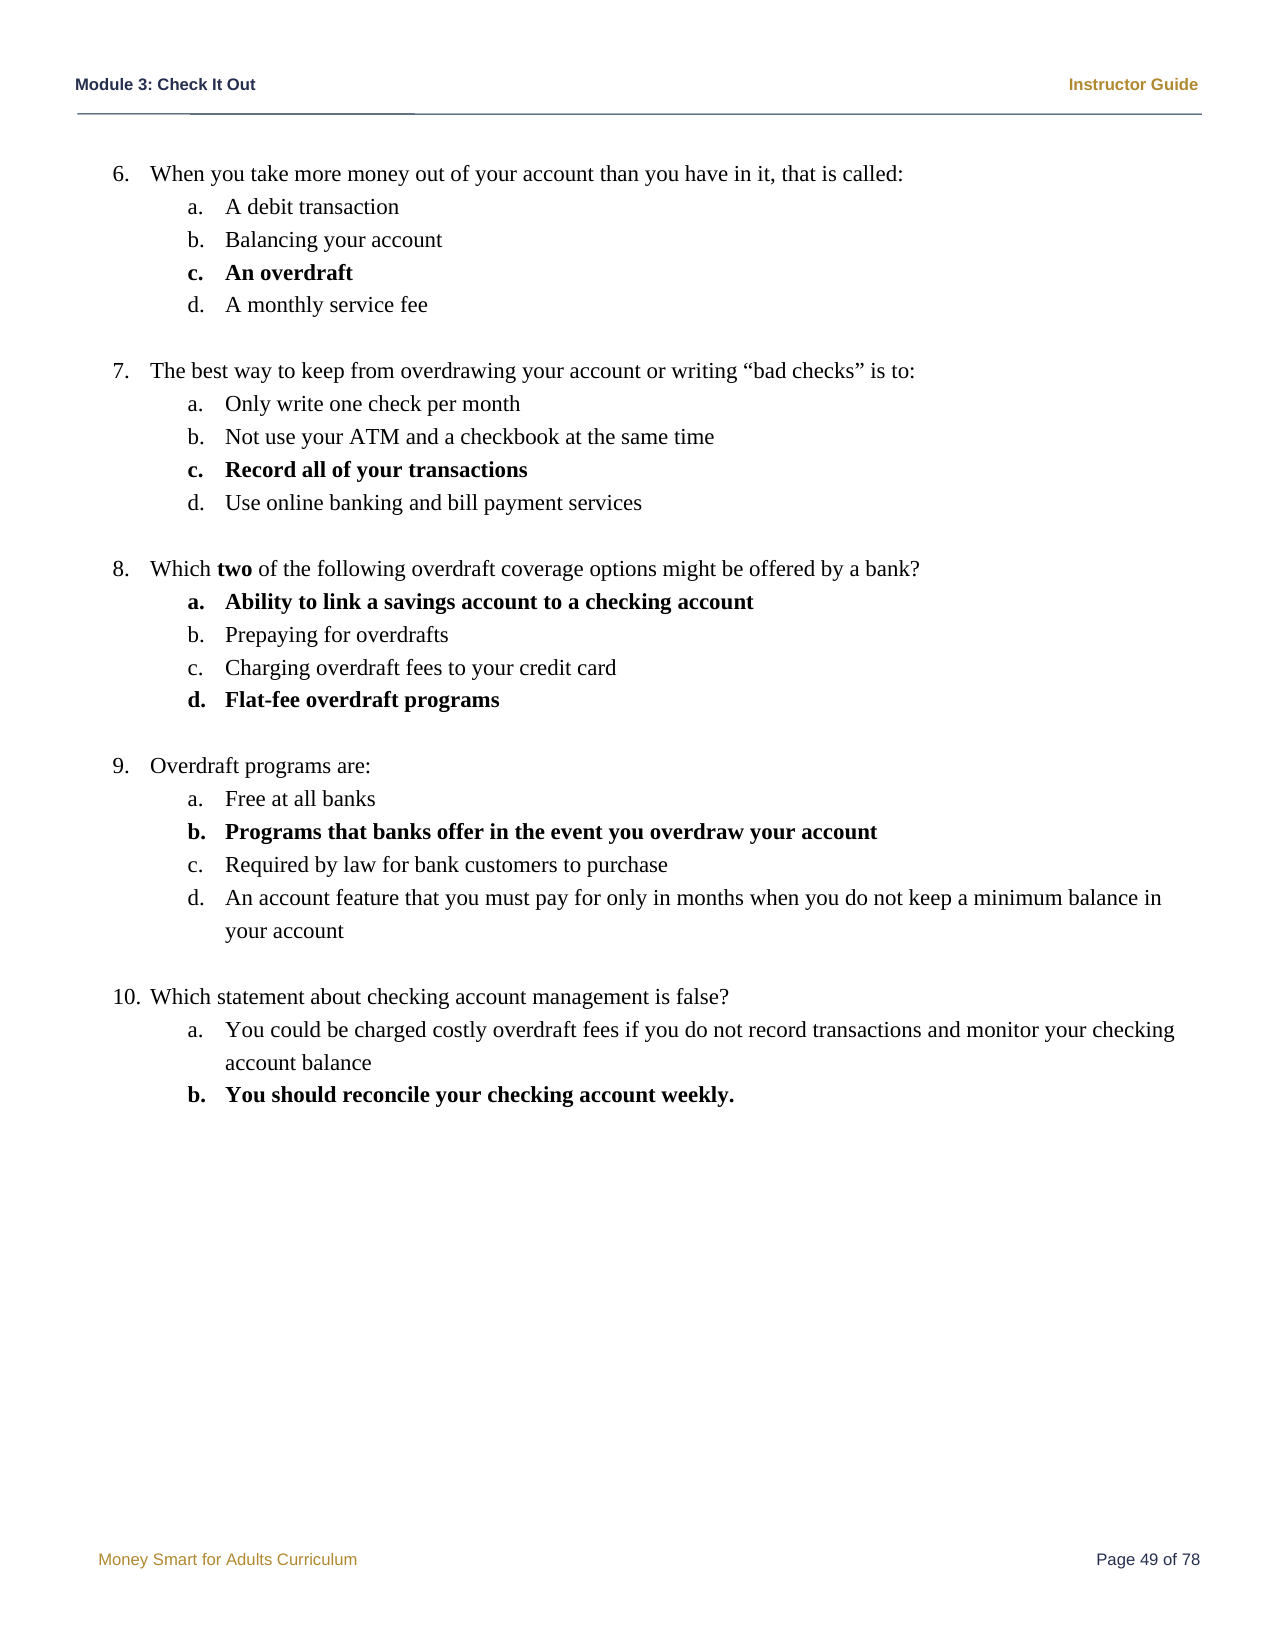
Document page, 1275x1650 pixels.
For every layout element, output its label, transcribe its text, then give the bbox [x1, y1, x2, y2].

list An account feature that you must pay for only in months when you do not keep a minimum balance in your account [187, 884, 1200, 943]
list A monthly service fee [187, 292, 1200, 318]
list When you take more money out of your account than you have in it, that is called: [112, 160, 1200, 186]
list You could be charged costly overdraft fees if you do not record transactions and monitor your checking account balance [187, 1016, 1200, 1075]
list Which two of the following overdraft coverage options might be offered by a bank? [112, 555, 1200, 581]
list Prepaying for overdrafts [187, 621, 1200, 647]
list Only write one check per month [187, 390, 1200, 417]
list Required by law for bank customers to purchase [187, 851, 1200, 877]
list Free at all banks [187, 785, 1200, 812]
list A debit transaction [187, 193, 1200, 219]
list Flat-fee overdraft programs [187, 687, 1200, 713]
list Ability to link a savings account to a checking account [187, 588, 1200, 614]
list Programs that banks offer in the event you overdraw your account [187, 818, 1200, 844]
list Use online banking and bill payment services [187, 489, 1200, 515]
list You should reconcile your checking account weekly. [187, 1082, 1200, 1108]
list Balancing your account [187, 226, 1200, 252]
list An overdraft [187, 259, 1200, 285]
list Overdraft programs are: [112, 752, 1200, 779]
list Charging overdraft fees to your credit card [187, 654, 1200, 680]
list The best way to keep from overdrawing your account or writing “bad checks” is to: [112, 357, 1200, 384]
list Not use your ATM and a checkbook at the same time [187, 423, 1200, 449]
list Record all of your transactions [187, 456, 1200, 482]
list Which statement about checking account management is false? [112, 983, 1200, 1009]
